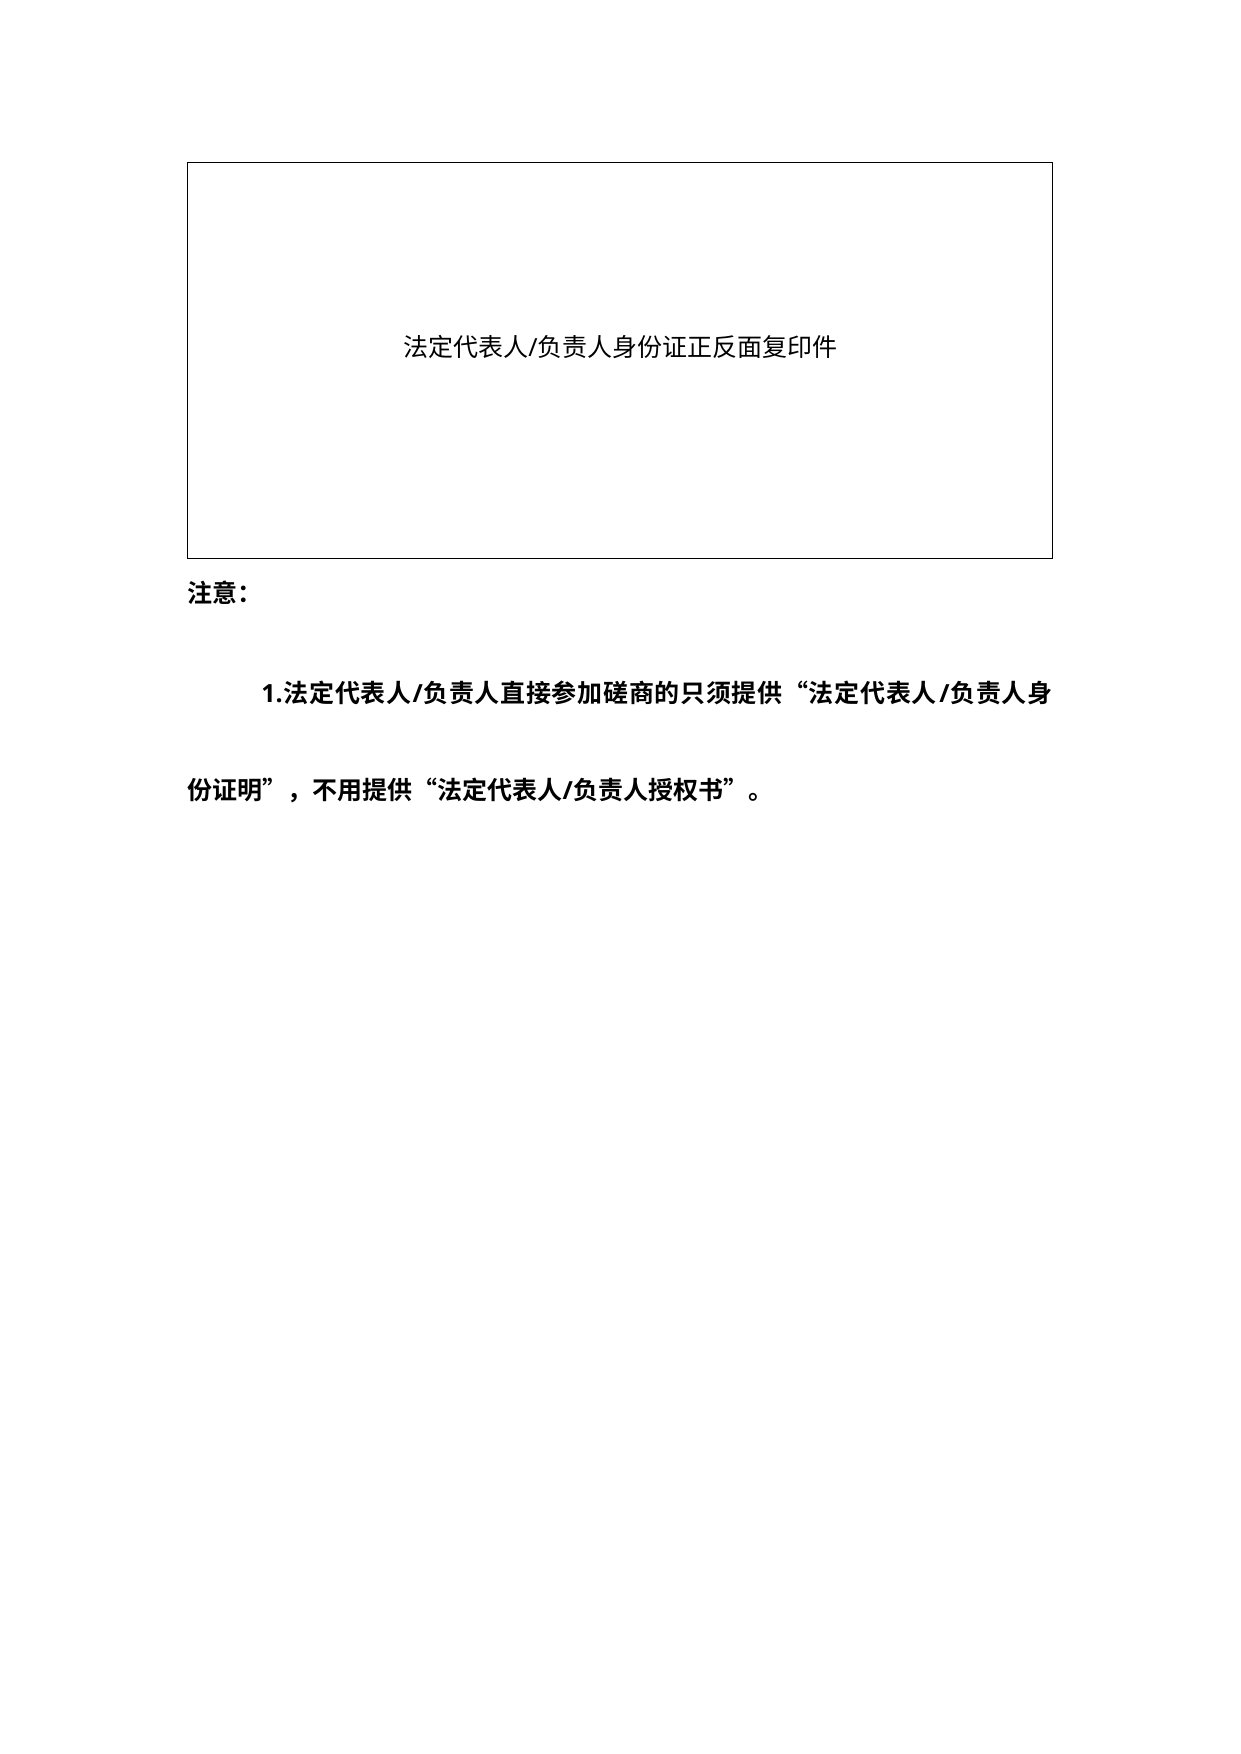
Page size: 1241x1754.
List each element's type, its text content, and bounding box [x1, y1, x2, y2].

text 注意： [187, 559, 1053, 624]
text 1.法定代表人/负责人直接参加磋商的只须提供“法定代表人/负责人身份证明”，不用提供“法定代表人/负责人授权书”。 [187, 659, 1053, 821]
table_header 法定代表人/负责人身份证正反面复印件 [188, 163, 1052, 558]
